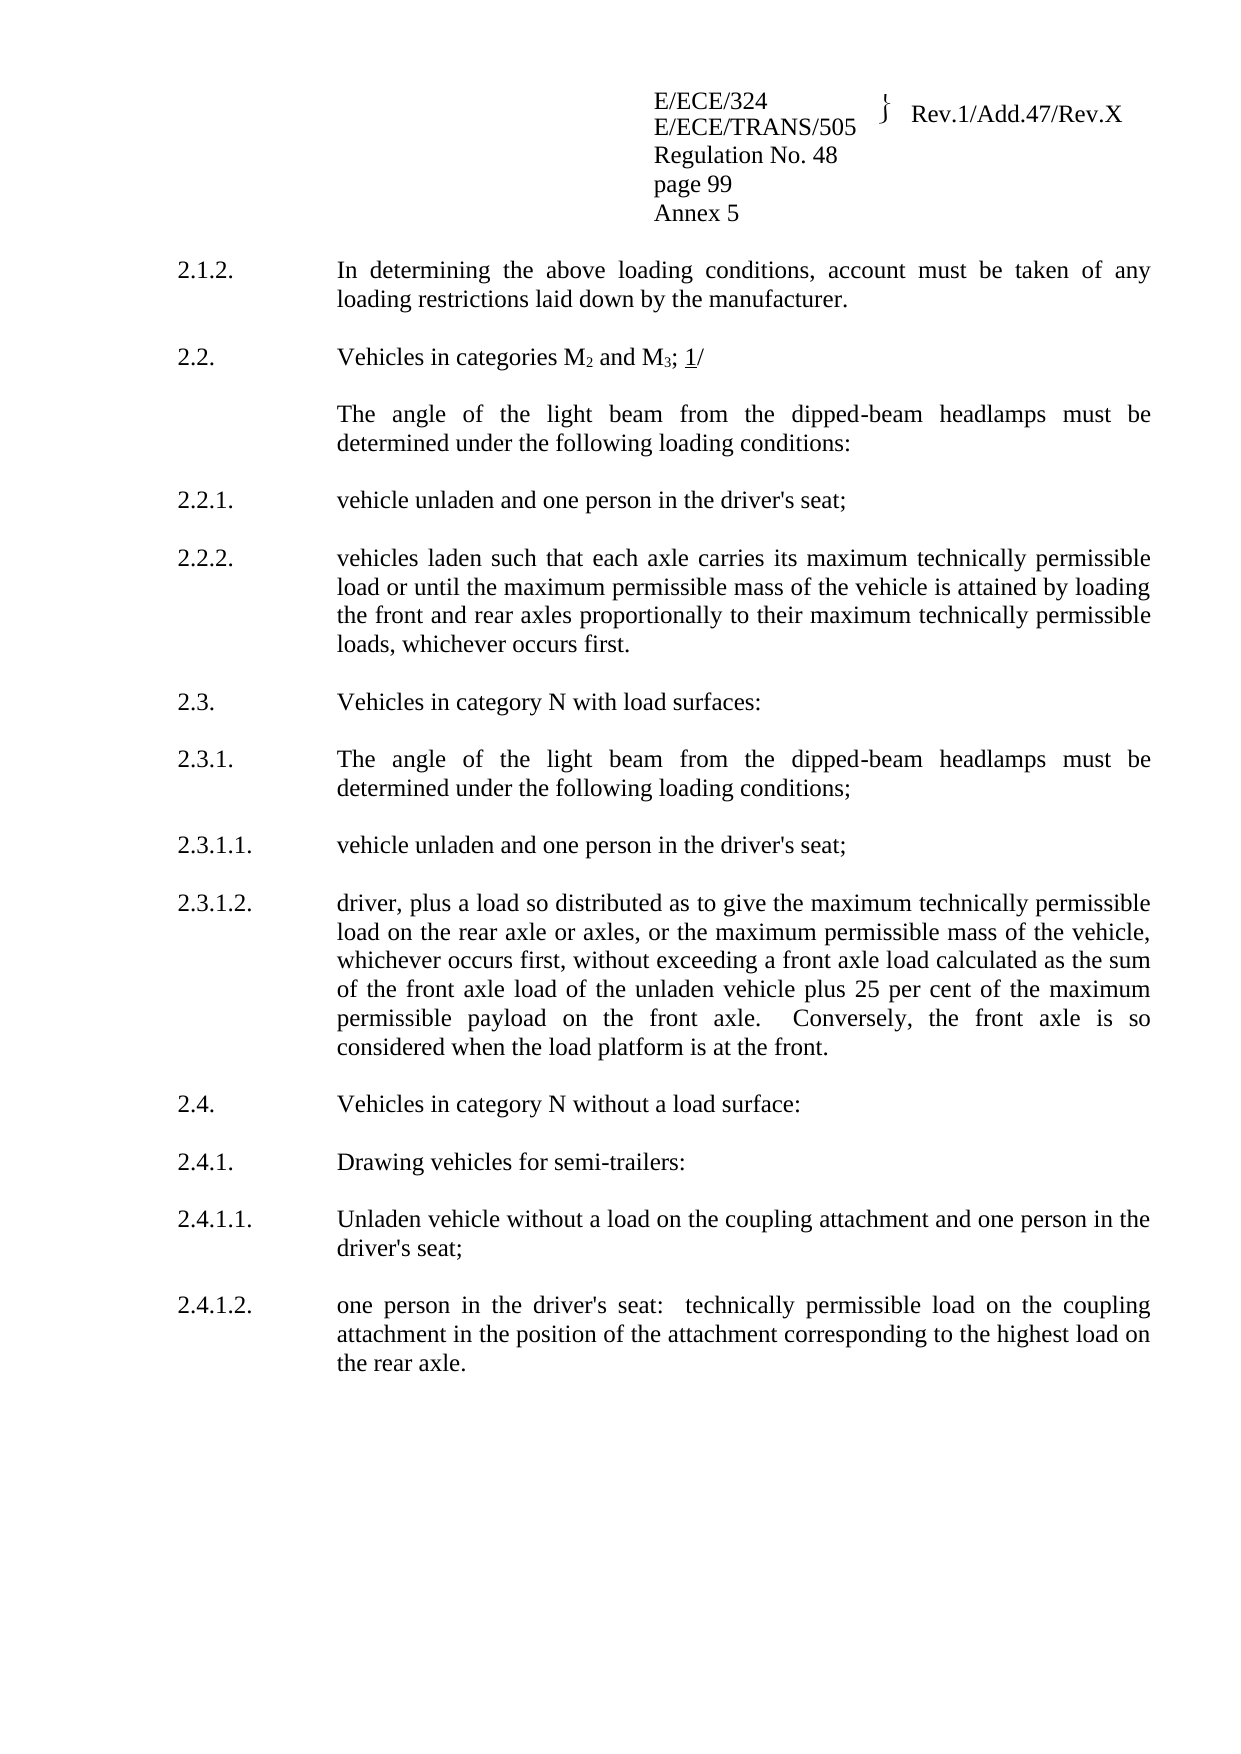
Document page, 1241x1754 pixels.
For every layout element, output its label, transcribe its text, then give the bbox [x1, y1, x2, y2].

text 2.4.1.2. one person in the driver's seat: technically permissible load on the coupling attachment in the position of the attachment corresponding to the highest load on the rear axle. [177, 1290, 1152, 1377]
text The angle of the light beam from the dipped-beam headlamps must be determined under the following loading conditions: [337, 399, 1152, 457]
text 2.3.1. The angle of the light beam from the dipped-beam headlamps must be determined under the following loading conditions; [177, 744, 1152, 802]
text 2.4.1. Drawing vehicles for semi-trailers: [177, 1147, 1152, 1175]
text 2.2. Vehicles in categories M2 and M3; 1/ [177, 342, 1152, 370]
text 2.2.2. vehicles laden such that each axle carries its maximum technically permissible load or until the maximum permissible mass of the vehicle is attained by loading the front and rear axles proportionally to their maximum technically permissible loads, whichever occurs first. [177, 543, 1152, 658]
text 2.1.2. In determining the above loading conditions, account must be taken of any loading restrictions laid down by the manufacturer. [177, 255, 1152, 313]
text 2.3.1.1. vehicle unladen and one person in the driver's seat; [177, 830, 1152, 859]
text 2.4. Vehicles in category N without a load surface: [177, 1089, 1152, 1118]
text 2.3. Vehicles in category N with load surfaces: [177, 687, 1152, 715]
text 2.4.1.1. Unladen vehicle without a load on the coupling attachment and one person in the driver's seat; [177, 1204, 1152, 1262]
text 2.2.1. vehicle unladen and one person in the driver's seat; [177, 485, 1152, 514]
text 2.3.1.2. driver, plus a load so distributed as to give the maximum technically permissible load on the rear axle or axles, or the maximum permissible mass of the vehicle, whichever occurs first, without exceeding a front axle load calculated as the sum of the front axle load of the unladen vehicle plus 25 per cent of the maximum permissible payload on the front axle. Conversely, the front axle is so considered when the load platform is at the front. [177, 888, 1152, 1060]
